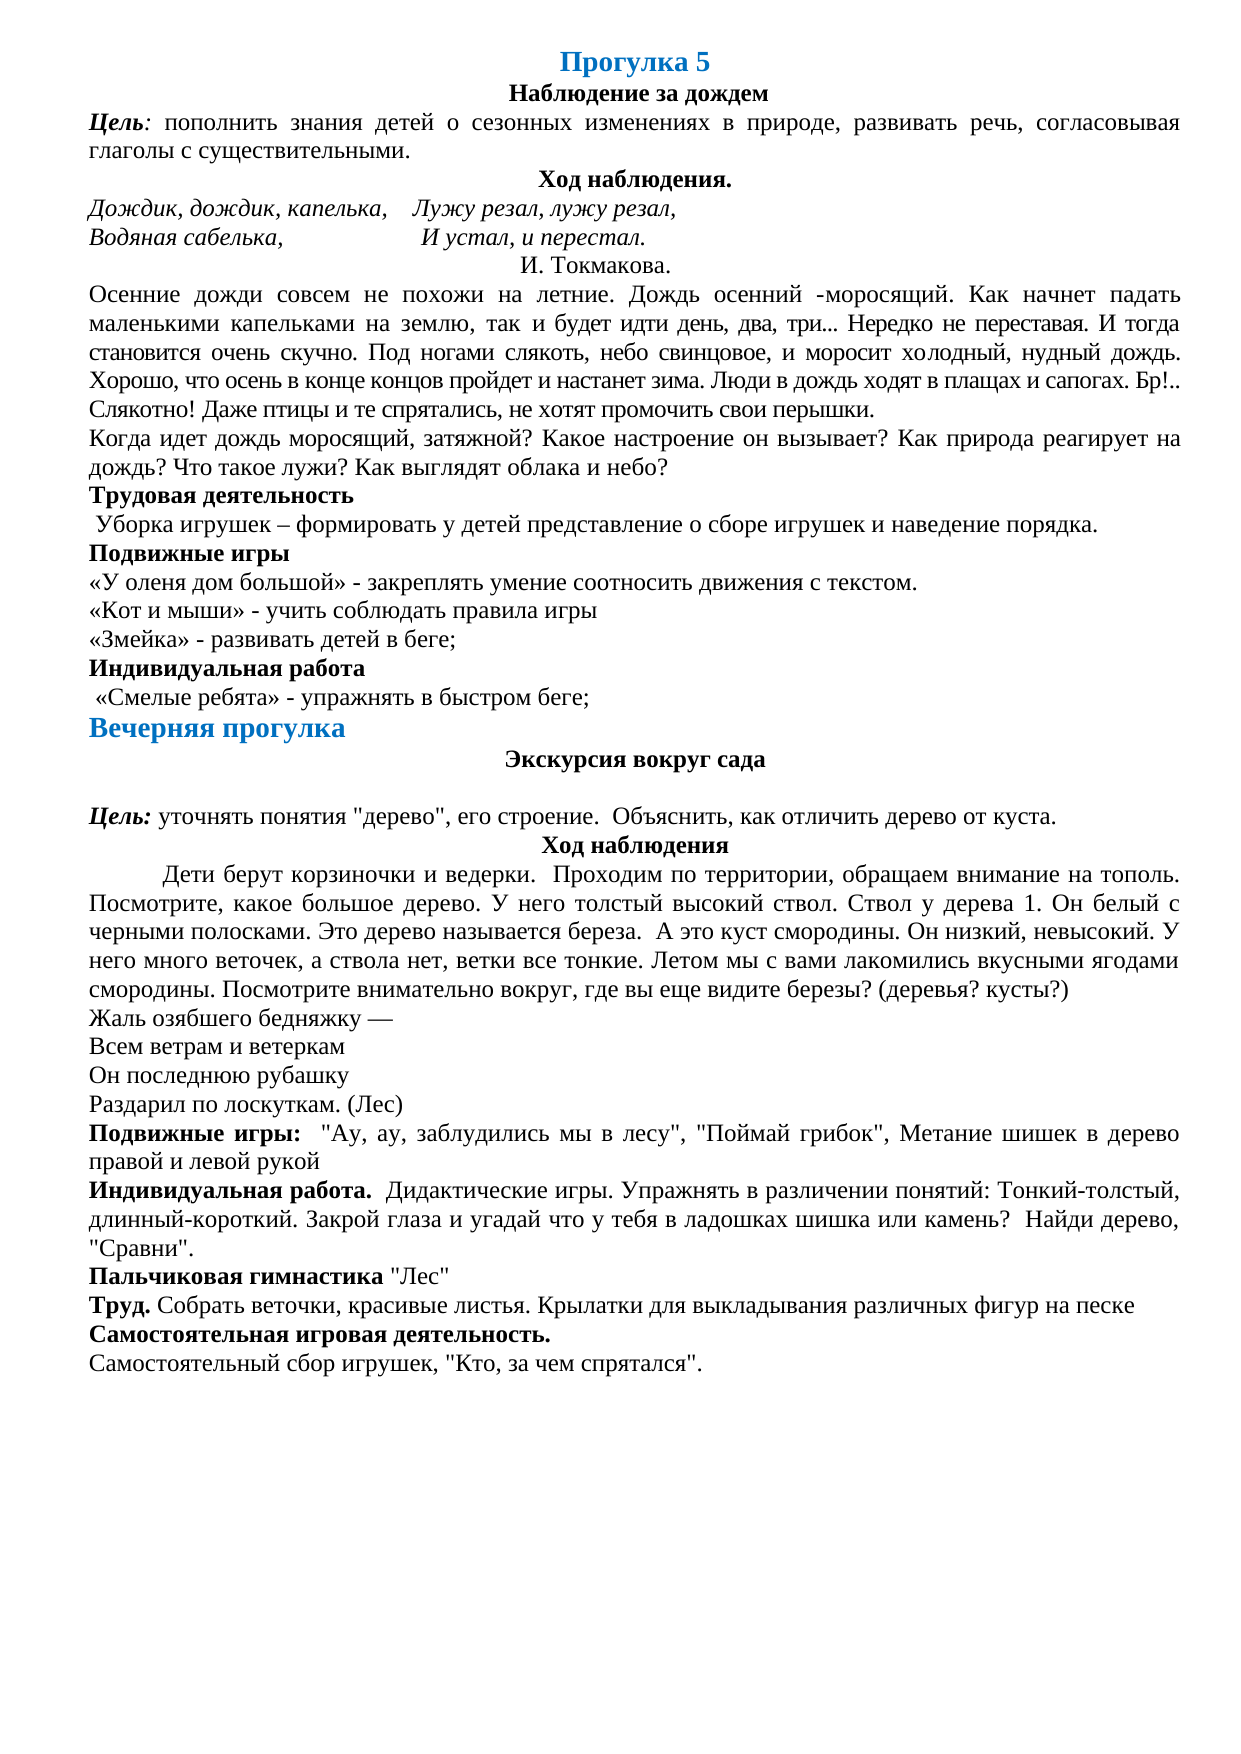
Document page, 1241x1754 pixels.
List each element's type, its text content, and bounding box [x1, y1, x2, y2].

text Ход наблюдения [89, 830, 1181, 859]
text Всем ветрам и ветеркам [89, 1031, 1181, 1060]
text Он последнюю рубашку [89, 1060, 1181, 1089]
text Труд. Собрать веточки, красивые листья. Крылатки для выкладывания различных фигур на песке [89, 1290, 1181, 1319]
text Уборка игрушек – формировать у детей представление о сборе игрушек и наведение порядка. [89, 509, 1181, 538]
text Экскурсия вокруг сада [89, 744, 1181, 773]
text Подвижные игры: "Ау, ау, заблудились мы в лесу", "Поймай грибок", Метание шишек в дерево правой и левой рукой [89, 1118, 1181, 1175]
text Пальчиковая гимнастика "Лес" [89, 1261, 1181, 1290]
text Самостоятельная игровая деятельность. [89, 1319, 1181, 1348]
text Индивидуальная работа [89, 653, 1181, 682]
text И. Токмакова. [89, 250, 1181, 279]
text Когда идет дождь моросящий, затяжной? Какое настроение он вызывает? Как природа реагирует на дождь? Что такое лужи? Как выглядят облака и небо? [89, 423, 1181, 480]
text Трудовая деятельность [89, 480, 1181, 509]
text Вечерняя прогулка [89, 710, 1181, 744]
text Наблюдение за дождем [89, 78, 1181, 107]
text Дети берут корзиночки и ведерки. Проходим по территории, обращаем внимание на тополь. Посмотрите, какое большое дерево. У него толстый высокий ствол. Ствол у дерева 1. Он белый с черными полосками. Это дерево называется береза. А это куст смородины. Он низкий, невысокий. У него много веточек, а ствола нет, ветки все тонкие. Летом мы с вами лакомились вкусными ягодами смородины. Посмотрите внимательно вокруг, где вы еще видите березы? (деревья? кусты?) [89, 859, 1181, 1003]
text Дождик, дождик, капелька, Лужу резал, лужу резал, [89, 193, 1181, 222]
text «Смелые ребята» - упражнять в быстром беге; [89, 682, 1181, 710]
text Индивидуальная работа. Дидактические игры. Упражнять в различении понятий: Тонкий-толстый, длинный-короткий. Закрой глаза и угадай что у тебя в ладошках шишка или камень? Найди дерево, "Сравни". [89, 1175, 1181, 1261]
text «У оленя дом большой» - закреплять умение соотносить движения с текстом. [89, 567, 1181, 595]
text Ход наблюдения. [89, 164, 1181, 193]
text Осенние дожди совсем не похожи на летние. Дождь осенний -моросящий. Как начнет падать маленькими капельками на землю, так и будет идти день, два, три... Нередко не переставая. И тогда становится очень скучно. Под ногами слякоть, небо свинцовое, и моросит холодный, нудный дождь. Хорошо, что осень в конце концов пройдет и настанет зима. Люди в дождь ходят в плащах и сапогах. Бр!.. Слякотно! Даже птицы и те спрятались, не хотят промочить свои перышки. [89, 279, 1181, 423]
text Жаль озябшего бедняжку — [89, 1003, 1181, 1031]
text «Кот и мыши» - учить соблюдать правила игры [89, 595, 1181, 624]
text Раздарил по лоскуткам. (Лес) [89, 1089, 1181, 1118]
text «Змейка» - развивать детей в беге; [89, 624, 1181, 653]
text Подвижные игры [89, 538, 1181, 567]
text Самостоятельный сбор игрушек, "Кто, за чем спрятался". [89, 1348, 1181, 1376]
text Цель: уточнять понятия "дерево", его строение. Объяснить, как отличить дерево от куста. [89, 801, 1181, 830]
text Цель: пополнить знания детей о сезонных изменениях в природе, развивать речь, согласовывая глаголы с существительными. [89, 107, 1181, 164]
text Прогулка 5 [89, 44, 1181, 78]
text Водяная сабелька, И устал, и перестал. [89, 222, 1181, 250]
